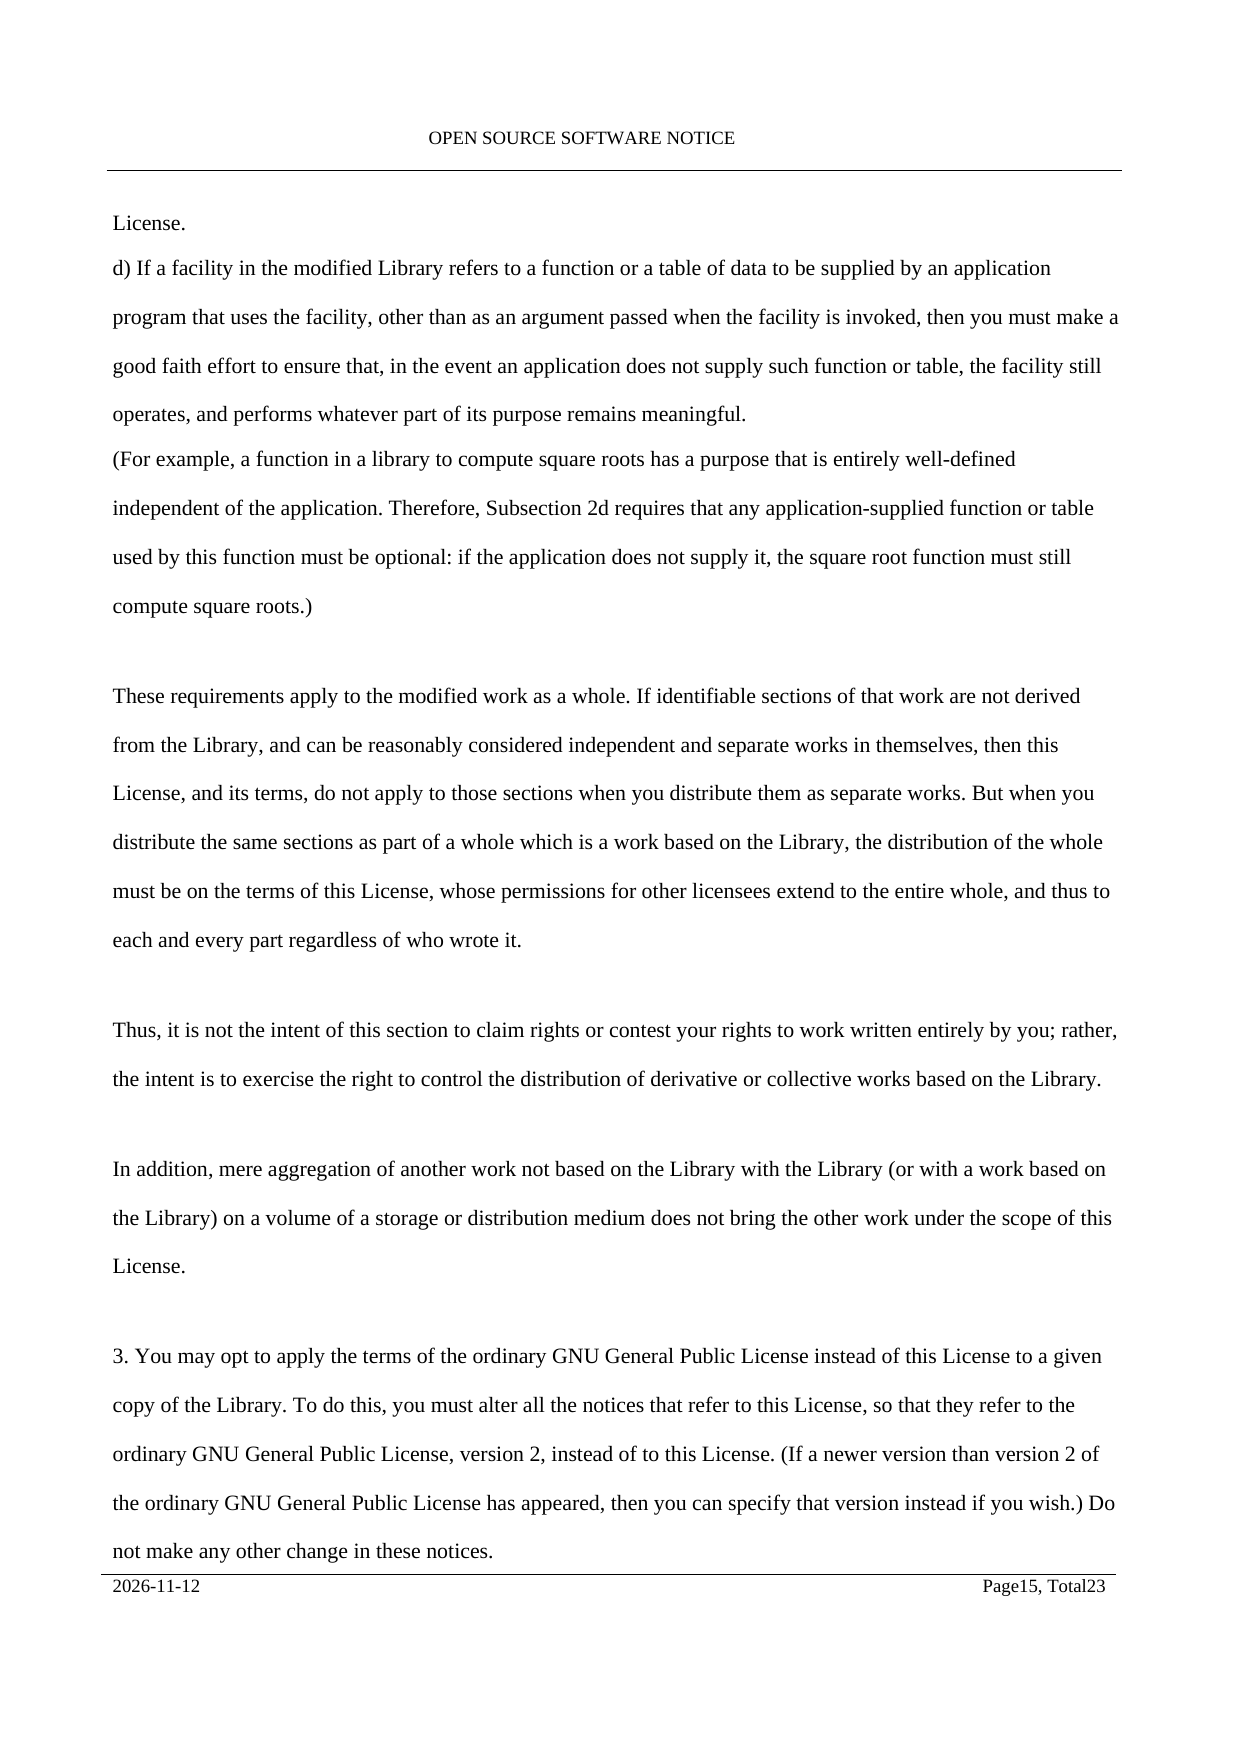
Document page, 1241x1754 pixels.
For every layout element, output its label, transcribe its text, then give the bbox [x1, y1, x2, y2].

text (For example, a function in a library to compute square roots has a purpose that is entirely well-defined independent of the application. Therefore, Subsection 2d requires that any application-supplied function or table used by this function must be optional: if the application does not supply it, the square root function must still compute square roots.) [112, 443, 1128, 622]
text 3. You may opt to apply the terms of the ordinary GNU General Public License instead of this License to a given copy of the Library. To do this, you must alter all the notices that refer to this License, so that they refer to the ordinary GNU General Public License, version 2, instead of to this License. (If a newer version than version 2 of the ordinary GNU General Public License has appeared, then you can specify that version instead if you wish.) Do not make any other change in these notices. [112, 1340, 1128, 1567]
text Thus, it is not the intent of this section to claim rights or contest your rights to work written entirely by you; rather, the intent is to exercise the right to control the distribution of derivative or collective works based on the Library. [112, 1013, 1128, 1094]
text d) If a facility in the modified Library refers to a function or a table of data to be supplied by an application program that uses the facility, other than as an argument passed when the facility is invoked, then you must make a good faith effort to ensure that, in the event an application does not supply such function or table, the facility still operates, and performs whatever part of its purpose remains meaningful. [112, 251, 1128, 430]
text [112, 206, 1128, 239]
text In addition, mere aggregation of another work not based on the Library with the Library (or with a work based on the Library) on a volume of a storage or distribution medium does not bring the other work under the scope of this License. [112, 1152, 1128, 1282]
text These requirements apply to the modified work as a whole. If identifiable sections of that work are not derived from the Library, and can be reasonably considered independent and separate works in themselves, then this License, and its terms, do not apply to those sections when you distribute them as separate works. But when you distribute the same sections as part of a whole which is a work based on the Library, the distribution of the whole must be on the terms of this License, whose permissions for other licensees extend to the entire whole, and thus to each and every part regardless of who wrote it. [112, 679, 1128, 956]
